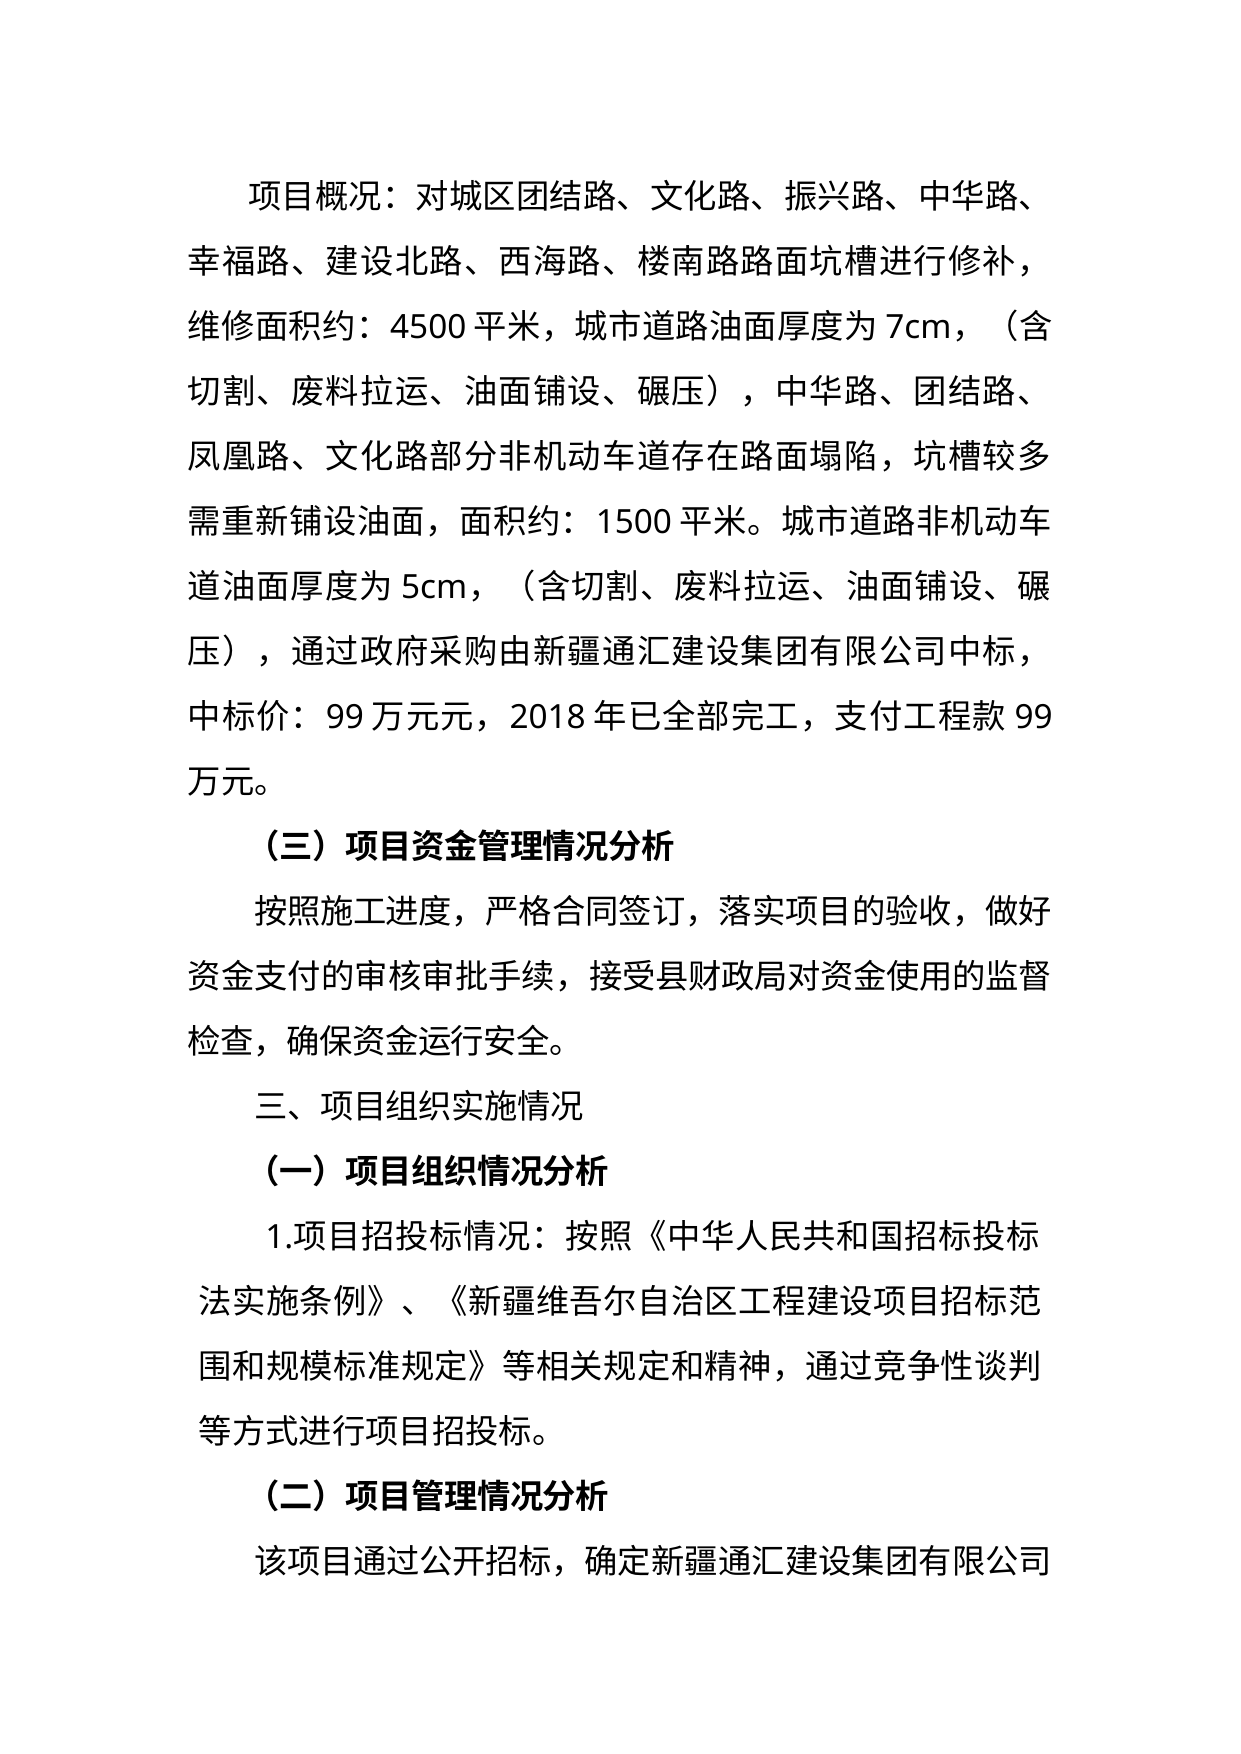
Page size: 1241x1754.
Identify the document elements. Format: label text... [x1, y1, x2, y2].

text （二）项目管理情况分析 [187, 1462, 1053, 1527]
text 三、项目组织实施情况 [187, 1072, 1053, 1137]
text 1.项目招投标情况：按照《中华人民共和国招标投标法实施条例》、《新疆维吾尔自治区工程建设项目招标范围和规模标准规定》等相关规定和精神，通过竞争性谈判等方式进行项目招投标。 [198, 1202, 1042, 1462]
text 按照施工进度，严格合同签订，落实项目的验收，做好资金支付的审核审批手续，接受县财政局对资金使用的监督检查，确保资金运行安全。 [187, 877, 1053, 1072]
text （三）项目资金管理情况分析 [187, 812, 1053, 877]
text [187, 1527, 1053, 1592]
text （一）项目组织情况分析 [187, 1137, 1053, 1202]
text 项目概况：对城区团结路、文化路、振兴路、中华路、幸福路、建设北路、西海路、楼南路路面坑槽进行修补，维修面积约：4500平米，城市道路油面厚度为7cm，（含切割、废料拉运、油面铺设、碾压），中华路、团结路、凤凰路、文化路部分非机动车道存在路面塌陷，坑槽较多，需重新铺设油面，面积约：1500平米。城市道路非机动车道油面厚度为5cm，（含切割、废料拉运、油面铺设、碾压），通过政府采购由新疆通汇建设集团有限公司中标，中标价：99万元元，2018年已全部完工，支付工程款99万元。 [187, 162, 1053, 812]
